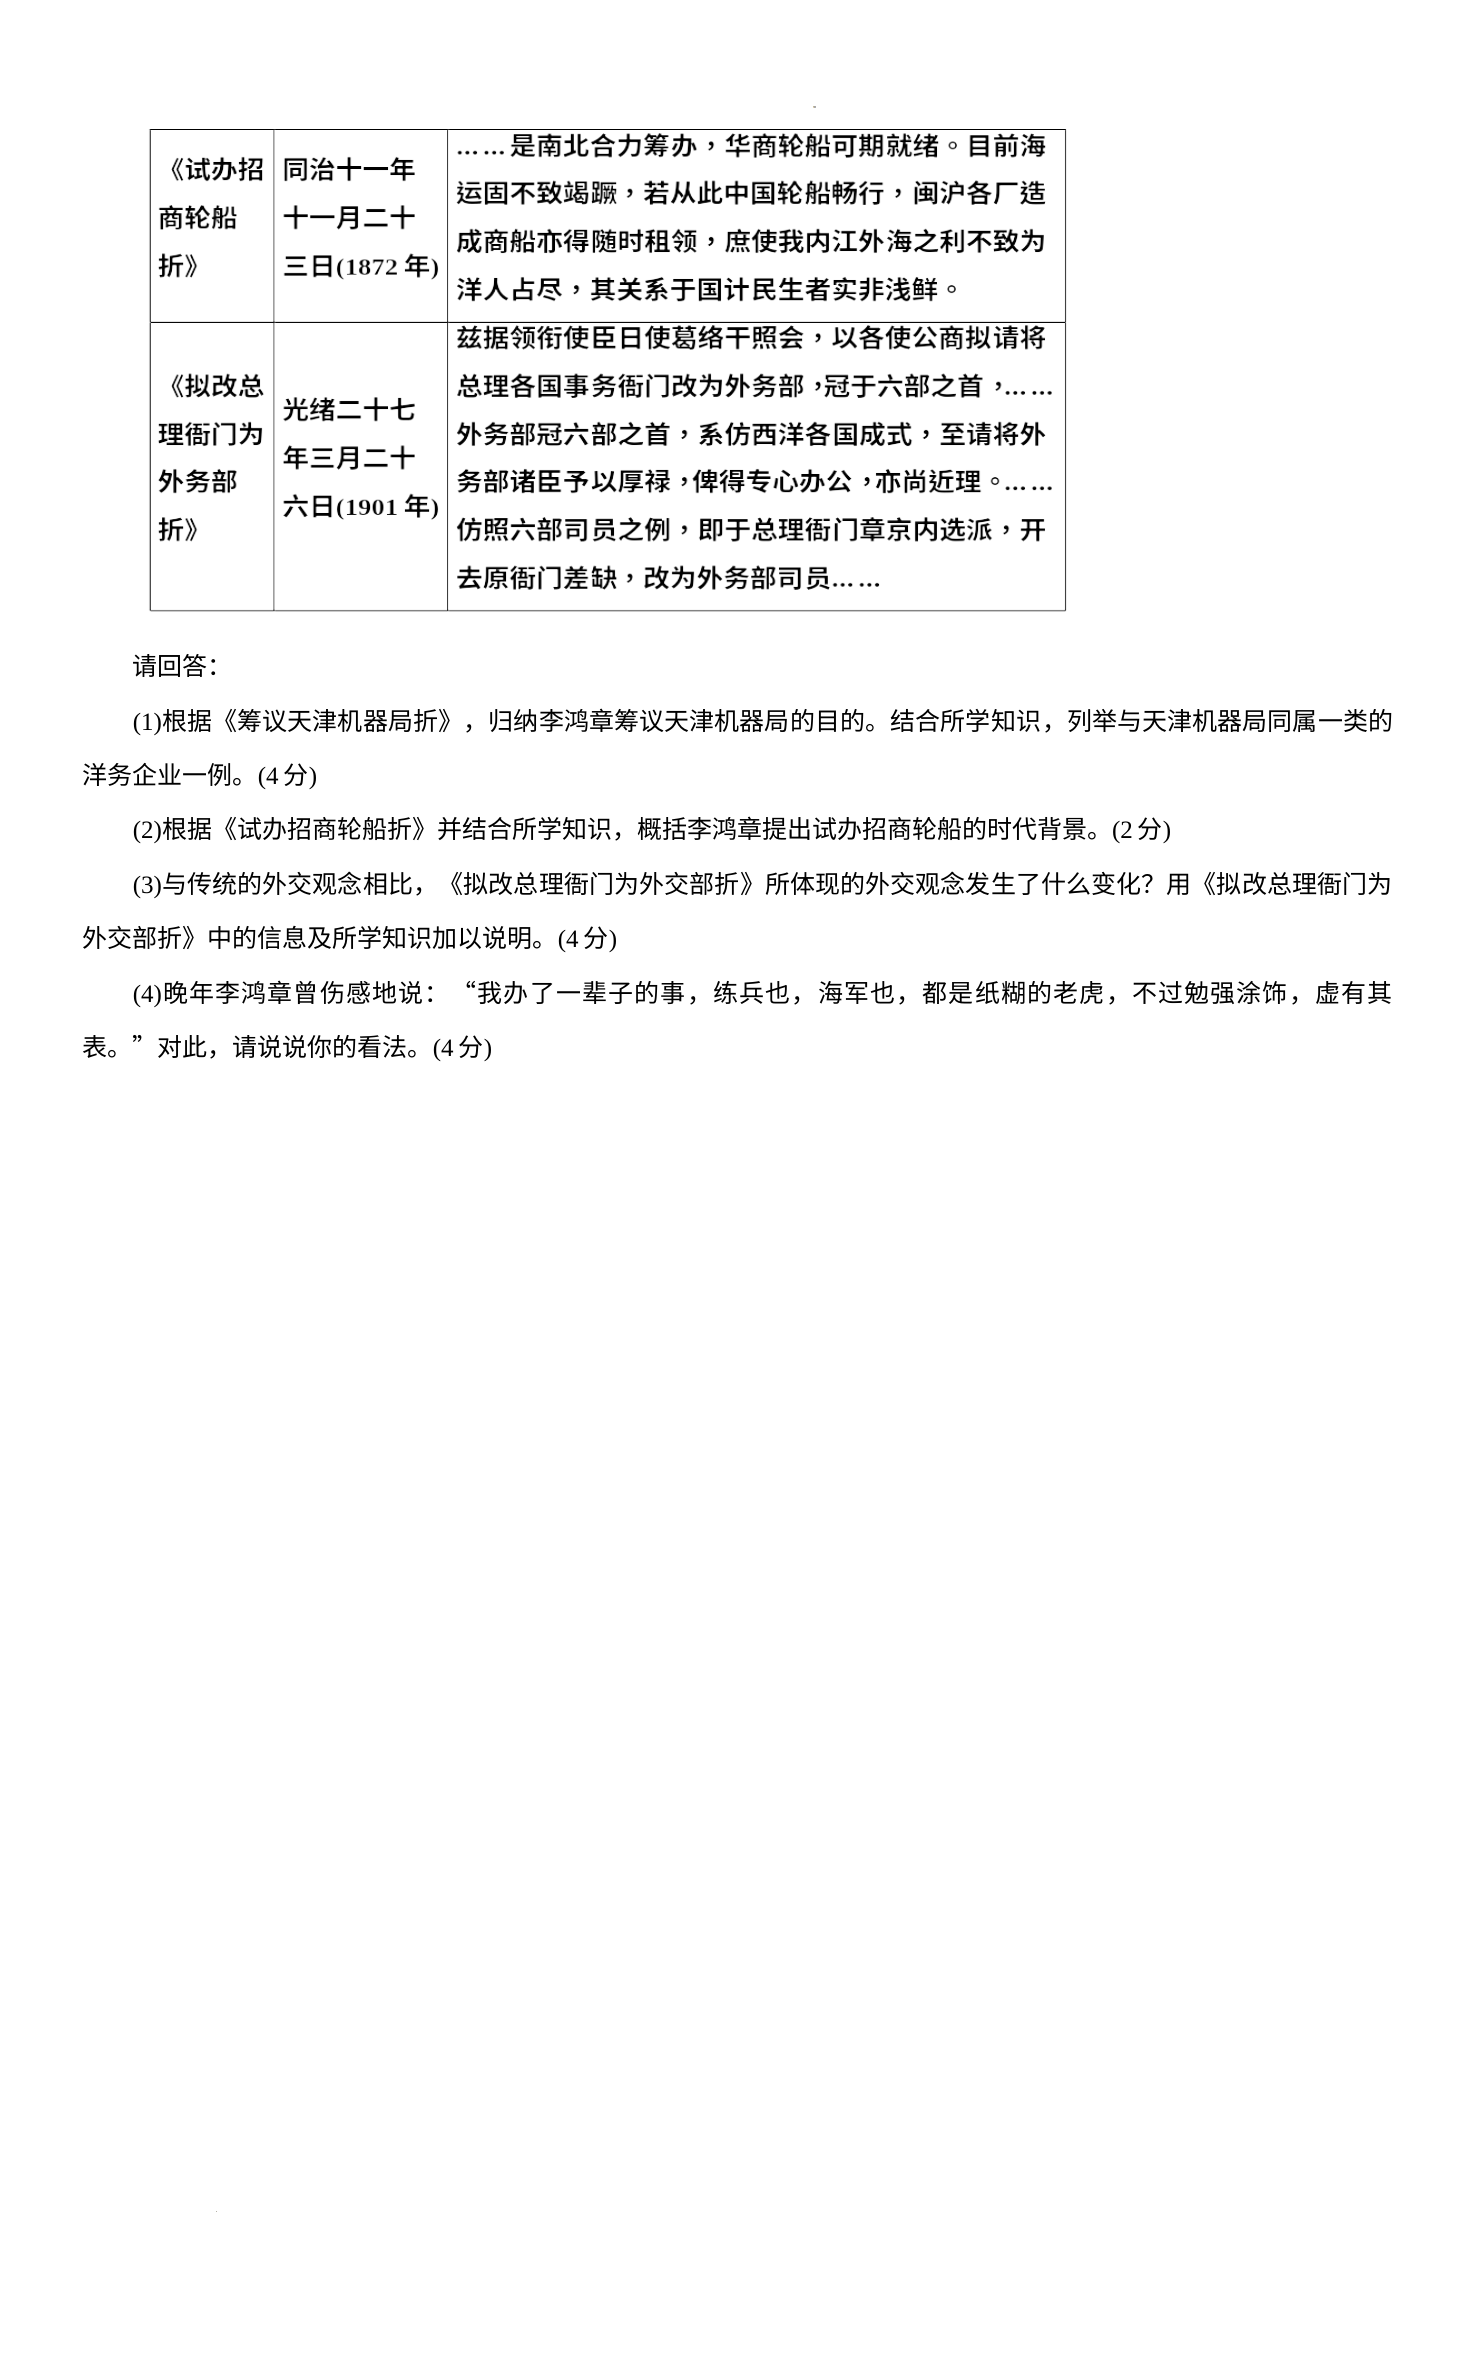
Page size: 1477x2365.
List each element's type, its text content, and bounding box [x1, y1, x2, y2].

text (1)根据《筹议天津机器局折》，归纳李鸿章筹议天津机器局的目的。结合所学知识，列举与天津机器局同属一类的洋务企业一例。(4分) [83, 701, 1394, 792]
text 请回答： [83, 647, 1394, 683]
text (3)与传统的外交观念相比，《拟改总理衙门为外交部折》所体现的外交观念发生了什么变化？用《拟改总理衙门为外交部折》中的信息及所学知识加以说明。(4分) [83, 864, 1394, 955]
text (2)根据《试办招商轮船折》并结合所学知识，概括李鸿章提出试办招商轮船的时代背景。(2分) [83, 810, 1394, 846]
text (4)晚年李鸿章曾伤感地说：“我办了一辈子的事，练兵也，海军也，都是纸糊的老虎，不过勉强涂饰，虚有其表。”对此，请说说你的看法。(4分) [83, 973, 1394, 1064]
